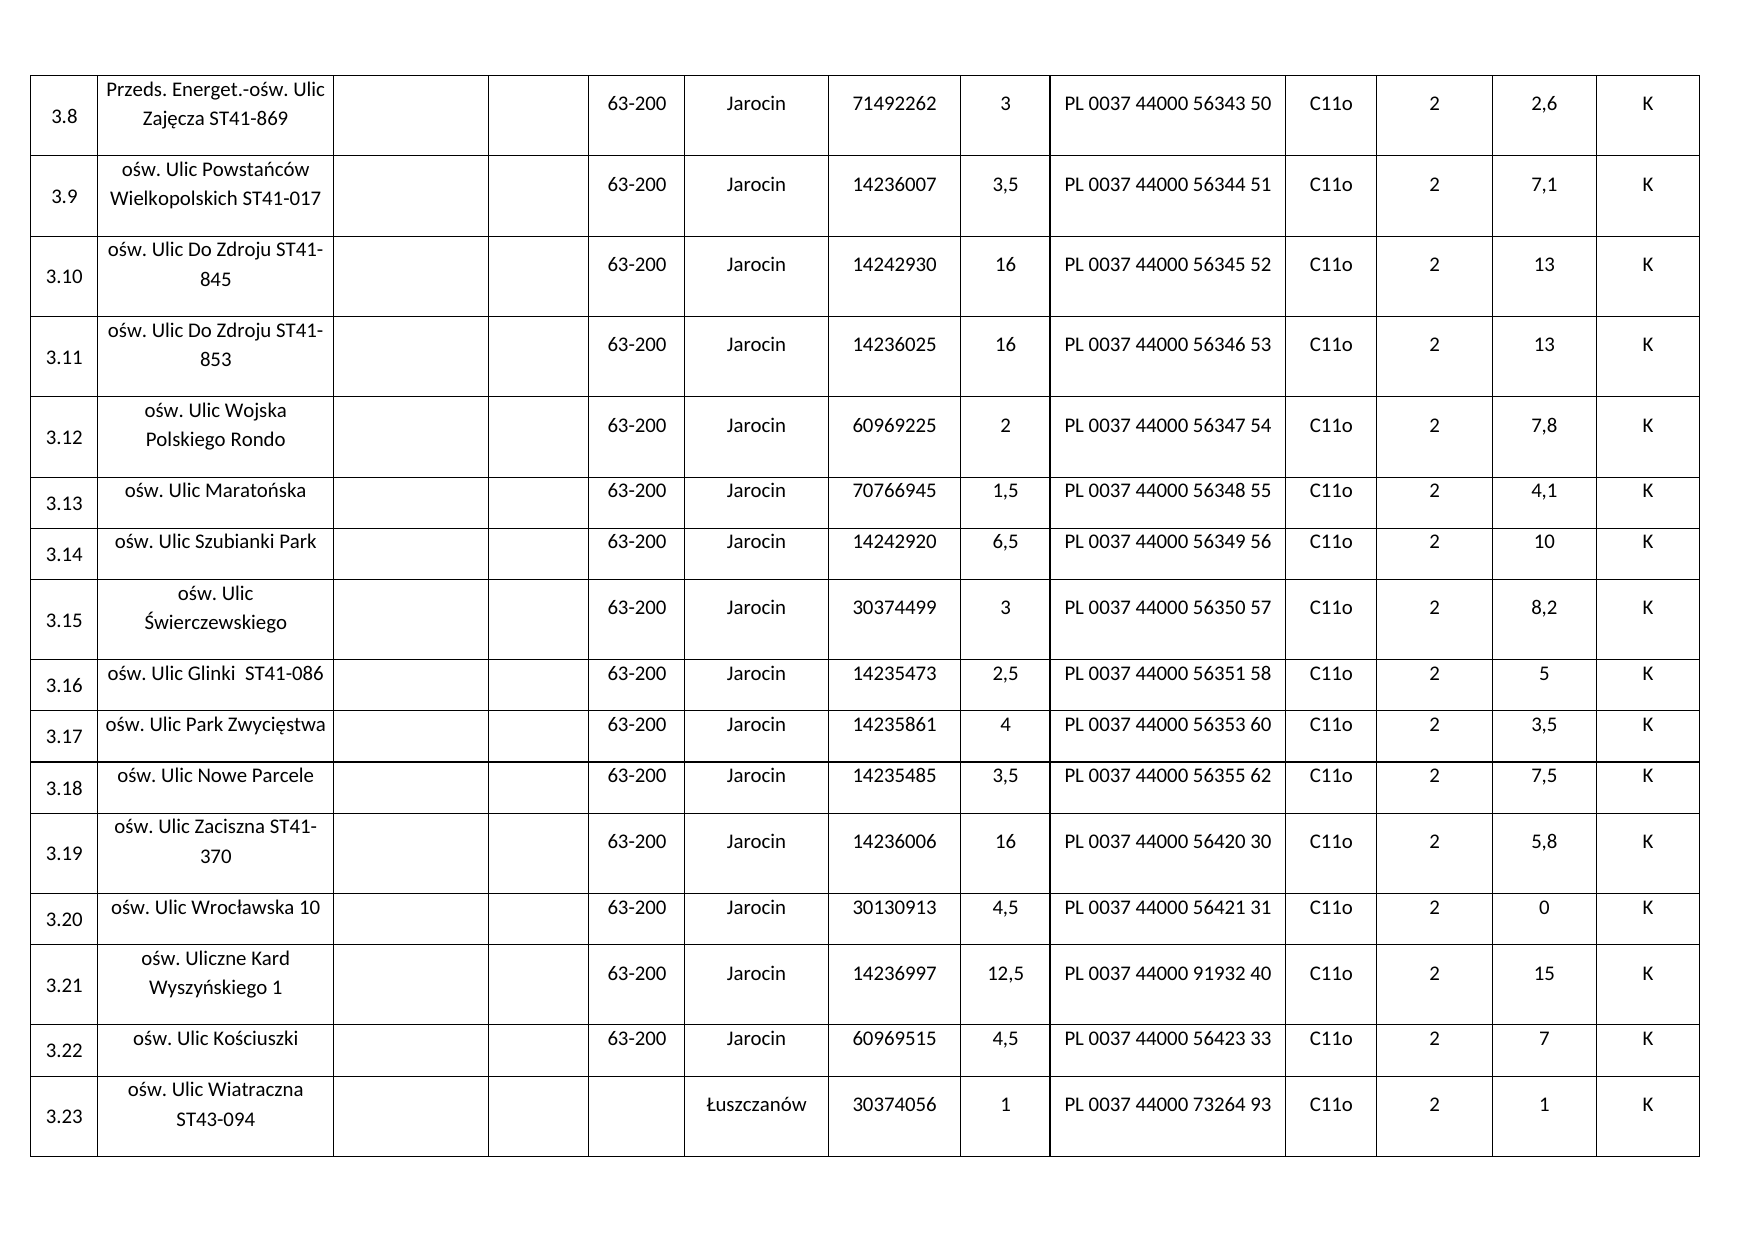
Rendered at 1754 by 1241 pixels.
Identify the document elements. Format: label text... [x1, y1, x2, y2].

table_cell 14235485 [829, 763, 960, 813]
table_cell C11o [1286, 76, 1376, 155]
table_cell C11o [1286, 894, 1376, 944]
table_cell C11o [1286, 397, 1376, 477]
table_cell PL 0037 44000 56348 55 [1051, 478, 1285, 528]
table_cell C11o [1286, 529, 1376, 579]
table_cell 0 [1493, 894, 1596, 944]
table_cell 63-200 [589, 76, 684, 155]
table_cell 6,5 [961, 529, 1049, 579]
table_cell K [1597, 156, 1699, 236]
table_cell 3.8 [31, 76, 97, 155]
table_cell K [1597, 529, 1699, 579]
table_cell 16 [961, 814, 1049, 893]
table_cell 3,5 [1493, 711, 1596, 761]
table_cell [489, 1025, 588, 1076]
table_cell 4,5 [961, 894, 1049, 944]
table_cell 2 [1377, 711, 1492, 761]
table_cell C11o [1286, 237, 1376, 316]
table_cell 63-200 [589, 711, 684, 761]
table_cell 3 [961, 76, 1049, 155]
table_cell 63-200 [589, 763, 684, 813]
table_cell K [1597, 397, 1699, 477]
table_cell C11o [1286, 156, 1376, 236]
table_cell 12,5 [961, 945, 1049, 1024]
table_cell 2 [1377, 529, 1492, 579]
table_cell K [1597, 814, 1699, 893]
table_cell 5 [1493, 660, 1596, 710]
table_cell 3 [961, 580, 1049, 659]
table_cell K [1597, 894, 1699, 944]
table_cell 70766945 [829, 478, 960, 528]
table_cell [489, 580, 588, 659]
table_cell PL 0037 44000 56347 54 [1051, 397, 1285, 477]
table_cell K [1597, 478, 1699, 528]
table_cell PL 0037 44000 56421 31 [1051, 894, 1285, 944]
table_cell ośw. Ulic Wojska Polskiego Rondo [98, 397, 333, 477]
table_cell K [1597, 76, 1699, 155]
table_cell 7 [1493, 1025, 1596, 1076]
table_cell ośw. Ulic Szubianki Park [98, 529, 333, 579]
table_cell Jarocin [685, 529, 828, 579]
table_cell ośw. Ulic Do Zdroju ST41-845 [98, 237, 333, 316]
table_cell PL 0037 44000 56345 52 [1051, 237, 1285, 316]
table_cell 14236997 [829, 945, 960, 1024]
table_cell 16 [961, 317, 1049, 396]
table_cell Jarocin [685, 945, 828, 1024]
table_cell 2 [1377, 894, 1492, 944]
table_cell [489, 237, 588, 316]
table_cell 3.12 [31, 397, 97, 477]
table_cell 63-200 [589, 945, 684, 1024]
table_cell 2 [1377, 814, 1492, 893]
table_cell [489, 76, 588, 155]
table_cell PL 0037 44000 91932 40 [1051, 945, 1285, 1024]
table_cell 63-200 [589, 580, 684, 659]
table_cell 4,1 [1493, 478, 1596, 528]
table_cell 14242930 [829, 237, 960, 316]
table_cell PL 0037 44000 56351 58 [1051, 660, 1285, 710]
table_cell [334, 317, 488, 396]
table_cell Jarocin [685, 711, 828, 761]
table_cell C11o [1286, 1025, 1376, 1076]
table_cell [489, 156, 588, 236]
table_cell 2 [1377, 397, 1492, 477]
table_cell Jarocin [685, 317, 828, 396]
table_cell [489, 894, 588, 944]
table_cell 3.20 [31, 894, 97, 944]
table_cell [334, 894, 488, 944]
table_cell 30130913 [829, 894, 960, 944]
table_cell [334, 660, 488, 710]
table_cell Jarocin [685, 814, 828, 893]
table_cell 14236006 [829, 814, 960, 893]
table_cell [489, 1077, 588, 1156]
table_cell 3.17 [31, 711, 97, 761]
table_cell [489, 945, 588, 1024]
table_cell 63-200 [589, 478, 684, 528]
table_cell PL 0037 44000 56353 60 [1051, 711, 1285, 761]
table_cell Jarocin [685, 76, 828, 155]
table_cell 3.14 [31, 529, 97, 579]
table_cell 16 [961, 237, 1049, 316]
table_cell 3.19 [31, 814, 97, 893]
table_cell PL 0037 44000 56355 62 [1051, 763, 1285, 813]
table_cell 71492262 [829, 76, 960, 155]
table_cell 14236025 [829, 317, 960, 396]
table_cell 2,5 [961, 660, 1049, 710]
table_cell 60969225 [829, 397, 960, 477]
table_cell Przeds. Energet.-ośw. Ulic Zajęcza ST41-869 [98, 76, 333, 155]
table_cell Jarocin [685, 156, 828, 236]
table_cell 63-200 [589, 814, 684, 893]
table_cell K [1597, 1025, 1699, 1076]
table_cell ośw. Ulic Zaciszna ST41-370 [98, 814, 333, 893]
table_cell 3.18 [31, 763, 97, 813]
table_cell K [1597, 580, 1699, 659]
table_cell 10 [1493, 529, 1596, 579]
table_cell K [1597, 763, 1699, 813]
table_cell [334, 156, 488, 236]
table_cell [334, 814, 488, 893]
table_cell 13 [1493, 237, 1596, 316]
table_cell K [1597, 711, 1699, 761]
table_cell C11o [1286, 711, 1376, 761]
table_cell 7,8 [1493, 397, 1596, 477]
table_cell 3.15 [31, 580, 97, 659]
table_cell 2 [1377, 478, 1492, 528]
table_cell [334, 76, 488, 155]
table_cell 63-200 [589, 660, 684, 710]
table_cell 4 [961, 711, 1049, 761]
table_cell C11o [1286, 580, 1376, 659]
table_cell 1 [961, 1077, 1049, 1156]
table_cell [489, 397, 588, 477]
table_cell C11o [1286, 814, 1376, 893]
table_cell 2 [961, 397, 1049, 477]
table_cell 5,8 [1493, 814, 1596, 893]
table_cell K [1597, 237, 1699, 316]
table_cell 30374056 [829, 1077, 960, 1156]
table_cell [334, 711, 488, 761]
table_cell 3.10 [31, 237, 97, 316]
table_cell Jarocin [685, 1025, 828, 1076]
table_cell PL 0037 44000 56343 50 [1051, 76, 1285, 155]
table_cell C11o [1286, 660, 1376, 710]
table_cell [334, 1025, 488, 1076]
table_cell 13 [1493, 317, 1596, 396]
table_cell 3,5 [961, 156, 1049, 236]
table_cell [489, 317, 588, 396]
table_cell ośw. Ulic Wiatraczna ST43-094 [98, 1077, 333, 1156]
table_cell 3.9 [31, 156, 97, 236]
table_cell Łuszczanów [685, 1077, 828, 1156]
table_cell 4,5 [961, 1025, 1049, 1076]
table_cell C11o [1286, 763, 1376, 813]
table_cell 2,6 [1493, 76, 1596, 155]
table_cell 3.22 [31, 1025, 97, 1076]
table_cell [489, 478, 588, 528]
table_cell ośw. Ulic Nowe Parcele [98, 763, 333, 813]
table_cell PL 0037 44000 73264 93 [1051, 1077, 1285, 1156]
table_cell 1 [1493, 1077, 1596, 1156]
table_cell 63-200 [589, 529, 684, 579]
table_cell PL 0037 44000 56349 56 [1051, 529, 1285, 579]
table_cell 60969515 [829, 1025, 960, 1076]
table_cell C11o [1286, 1077, 1376, 1156]
table_cell ośw. Ulic Glinki ST41-086 [98, 660, 333, 710]
table_cell [589, 1077, 684, 1156]
table_cell 7,1 [1493, 156, 1596, 236]
table_cell 3.21 [31, 945, 97, 1024]
table_cell PL 0037 44000 56423 33 [1051, 1025, 1285, 1076]
table_cell PL 0037 44000 56346 53 [1051, 317, 1285, 396]
table_cell [489, 814, 588, 893]
table_cell 2 [1377, 76, 1492, 155]
table_cell Jarocin [685, 763, 828, 813]
table_cell [334, 478, 488, 528]
table_cell 3.23 [31, 1077, 97, 1156]
table_cell 14236007 [829, 156, 960, 236]
table_cell [489, 529, 588, 579]
table_cell [334, 763, 488, 813]
table_cell 3,5 [961, 763, 1049, 813]
table_cell PL 0037 44000 56344 51 [1051, 156, 1285, 236]
table_cell 63-200 [589, 237, 684, 316]
table_cell Jarocin [685, 478, 828, 528]
table_cell 63-200 [589, 397, 684, 477]
table_cell 2 [1377, 1077, 1492, 1156]
table_cell 2 [1377, 317, 1492, 396]
table_cell 15 [1493, 945, 1596, 1024]
table_cell 2 [1377, 237, 1492, 316]
table_cell [489, 660, 588, 710]
table_cell 3.13 [31, 478, 97, 528]
table_cell ośw. Ulic Wrocławska 10 [98, 894, 333, 944]
table_cell ośw. Ulic Świerczewskiego [98, 580, 333, 659]
table_cell 2 [1377, 763, 1492, 813]
table_cell [334, 945, 488, 1024]
table_cell 2 [1377, 660, 1492, 710]
table_cell ośw. Uliczne Kard Wyszyńskiego 1 [98, 945, 333, 1024]
table_cell C11o [1286, 317, 1376, 396]
table_cell 63-200 [589, 317, 684, 396]
table_cell C11o [1286, 478, 1376, 528]
table_cell 3.11 [31, 317, 97, 396]
table_cell 2 [1377, 1025, 1492, 1076]
table_cell PL 0037 44000 56420 30 [1051, 814, 1285, 893]
table_cell 63-200 [589, 894, 684, 944]
table_cell 63-200 [589, 1025, 684, 1076]
table_cell C11o [1286, 945, 1376, 1024]
table_cell [334, 397, 488, 477]
table_cell [334, 580, 488, 659]
table_cell Jarocin [685, 894, 828, 944]
table_cell 63-200 [589, 156, 684, 236]
table_cell [489, 711, 588, 761]
table_cell [334, 529, 488, 579]
table_cell Jarocin [685, 660, 828, 710]
table_cell ośw. Ulic Kościuszki [98, 1025, 333, 1076]
table_cell K [1597, 945, 1699, 1024]
table_cell 14242920 [829, 529, 960, 579]
table_cell 1,5 [961, 478, 1049, 528]
table_cell ośw. Ulic Powstańców Wielkopolskich ST41-017 [98, 156, 333, 236]
table_cell K [1597, 1077, 1699, 1156]
table_cell K [1597, 660, 1699, 710]
table_cell 14235861 [829, 711, 960, 761]
table_cell K [1597, 317, 1699, 396]
table_cell 8,2 [1493, 580, 1596, 659]
table_cell Jarocin [685, 580, 828, 659]
table_cell ośw. Ulic Maratońska [98, 478, 333, 528]
table_cell Jarocin [685, 237, 828, 316]
table_cell ośw. Ulic Do Zdroju ST41-853 [98, 317, 333, 396]
table_cell [334, 237, 488, 316]
table_cell 7,5 [1493, 763, 1596, 813]
table_cell [334, 1077, 488, 1156]
table_cell 2 [1377, 156, 1492, 236]
table_cell 2 [1377, 945, 1492, 1024]
table_cell ośw. Ulic Park Zwycięstwa [98, 711, 333, 761]
table_cell 14235473 [829, 660, 960, 710]
table_cell 2 [1377, 580, 1492, 659]
table_cell [489, 763, 588, 813]
table_cell 3.16 [31, 660, 97, 710]
table_cell PL 0037 44000 56350 57 [1051, 580, 1285, 659]
table_cell Jarocin [685, 397, 828, 477]
table_cell 30374499 [829, 580, 960, 659]
